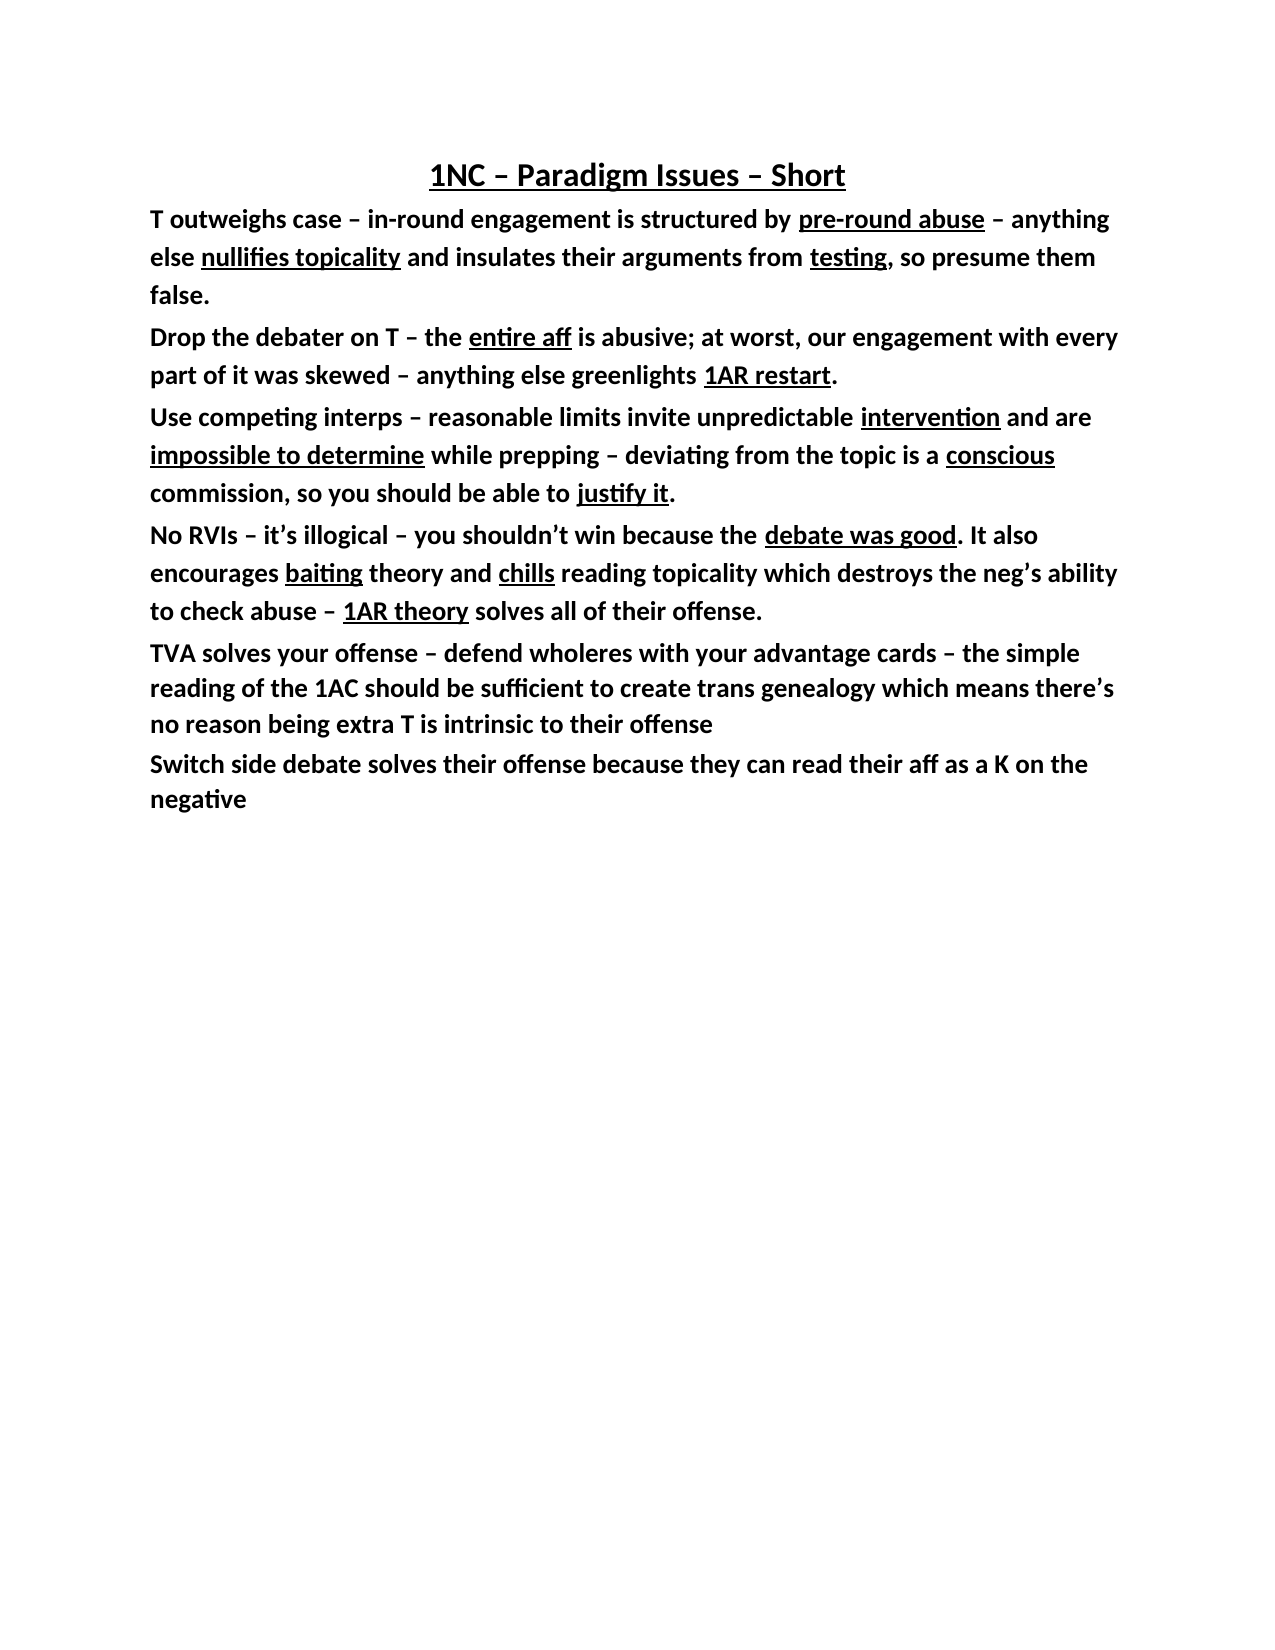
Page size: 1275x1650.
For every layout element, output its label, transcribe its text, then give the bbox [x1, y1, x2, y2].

subtitle Use competing interps – reasonable limits invite unpredictable intervention and are impossible to determine while prepping – deviating from the topic is a conscious commission, so you should be able to justify it. [150, 400, 1125, 509]
subtitle TVA solves your offense – defend wholeres with your advantage cards – the simple reading of the 1AC should be sufficient to create trans genealogy which means there’s no reason being extra T is intrinsic to their offense [150, 636, 1125, 740]
subtitle Switch side debate solves their offense because they can read their aff as a K on the negative [150, 747, 1125, 816]
subtitle T outweighs case – in-round engagement is structured by pre-round abuse – anything else nullifies topicality and insulates their arguments from testing, so presume them false. [150, 202, 1125, 311]
subtitle 1NC – Paradigm Issues – Short [150, 154, 1125, 195]
subtitle No RVIs – it’s illogical – you shouldn’t win because the debate was good. It also encourages baiting theory and chills reading topicality which destroys the neg’s ability to check abuse – 1AR theory solves all of their offense. [150, 518, 1125, 627]
subtitle Drop the debater on T – the entire aff is abusive; at worst, our engagement with every part of it was skewed – anything else greenlights 1AR restart. [150, 320, 1125, 391]
